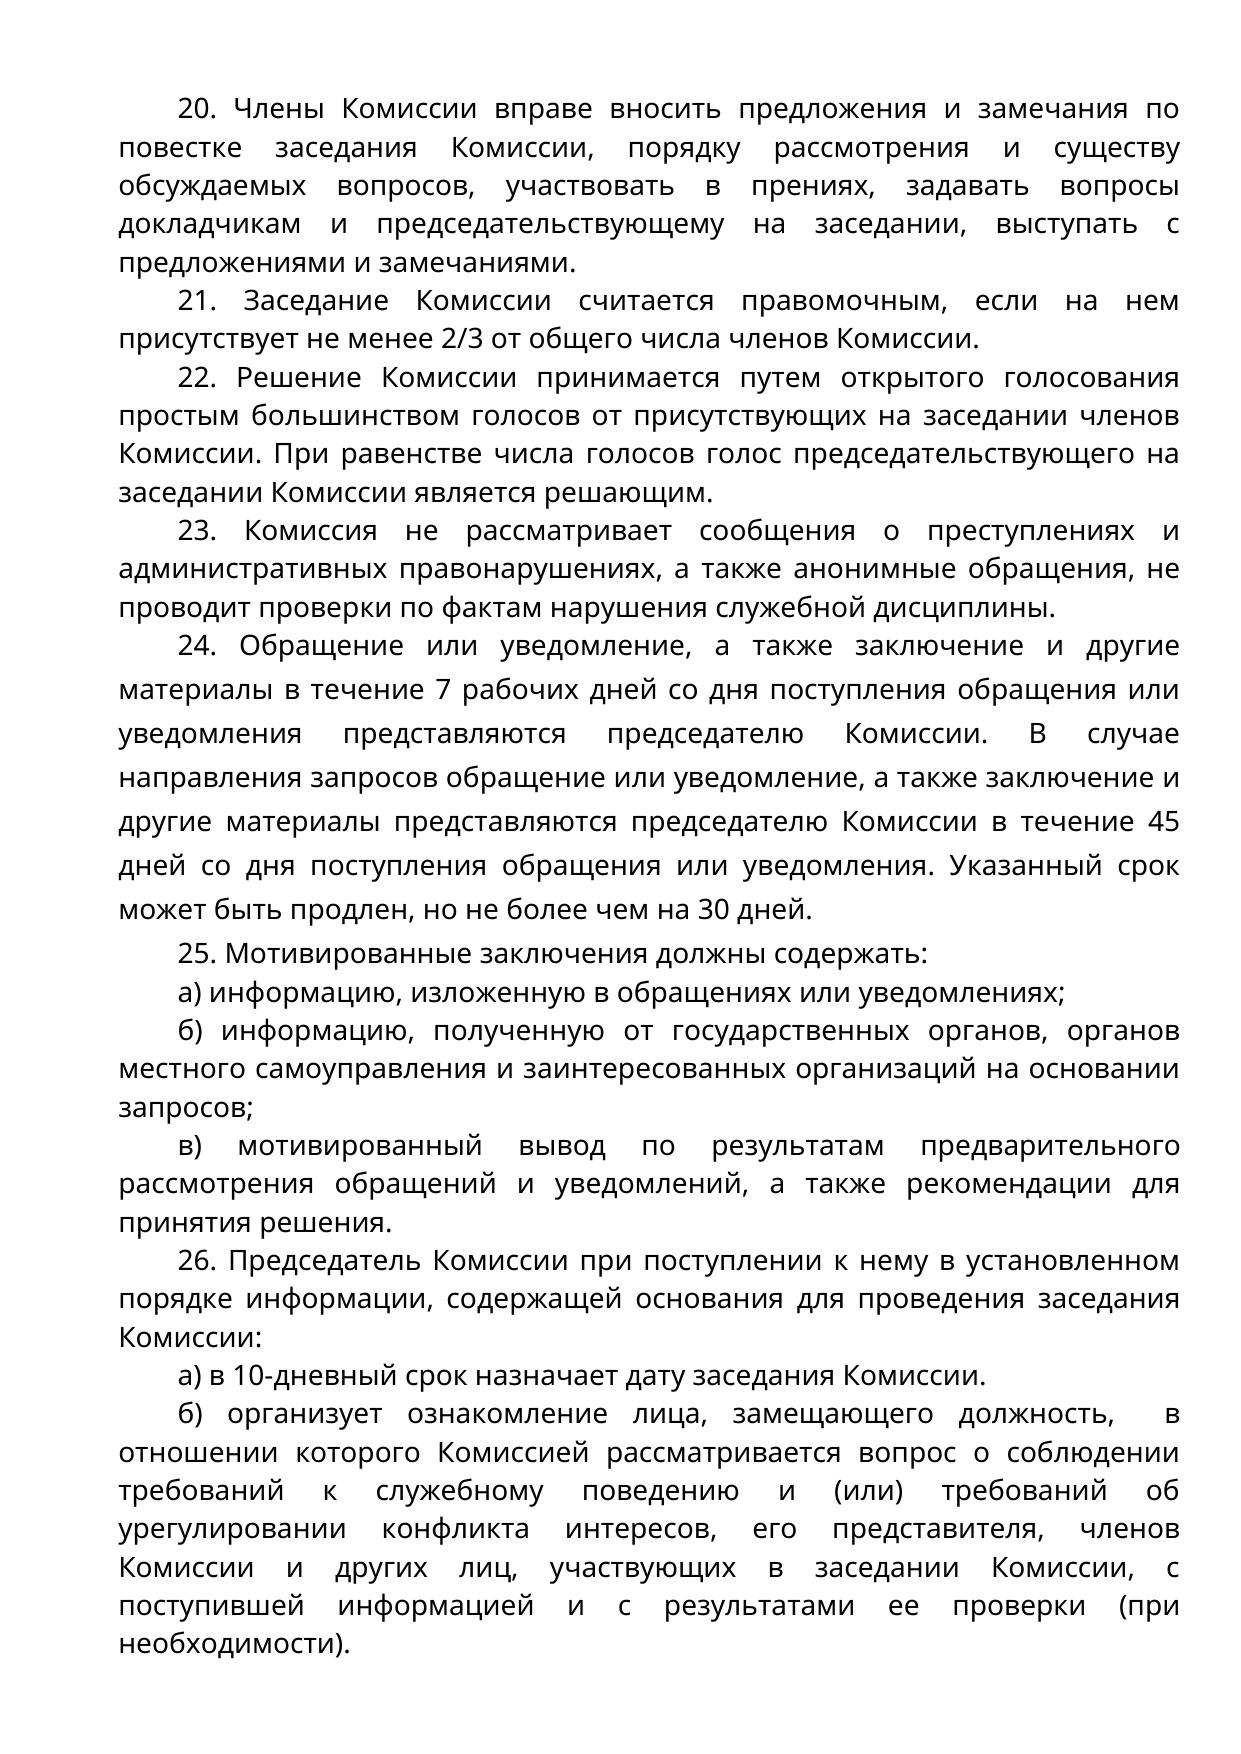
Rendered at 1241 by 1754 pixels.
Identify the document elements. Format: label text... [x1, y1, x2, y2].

text 25. Мотивированные заключения должны содержать: [118, 934, 1181, 972]
text а) информацию, изложенную в обращениях или уведомлениях; [118, 972, 1181, 1010]
text 21. Заседание Комиссии считается правомочным, если на нем присутствует не менее 2/3 от общего числа членов Комиссии. [118, 280, 1181, 357]
text 22. Решение Комиссии принимается путем открытого голосования простым большинством голосов от присутствующих на заседании членов Комиссии. При равенстве числа голосов голос председательствующего на заседании Комиссии является решающим. [118, 357, 1181, 510]
text б) информацию, полученную от государственных органов, органов местного самоуправления и заинтересованных организаций на основании запросов; [118, 1010, 1181, 1125]
text 26. Председатель Комиссии при поступлении к нему в установленном порядке информации, содержащей основания для проведения заседания Комиссии: [118, 1240, 1181, 1355]
text а) в 10-дневный срок назначает дату заседания Комиссии. [118, 1355, 1181, 1394]
text в) мотивированный вывод по результатам предварительного рассмотрения обращений и уведомлений, а также рекомендации для принятия решения. [118, 1125, 1181, 1240]
text 20. Члены Комиссии вправе вносить предложения и замечания по повестке заседания Комиссии, порядку рассмотрения и существу обсуждаемых вопросов, участвовать в прениях, задавать вопросы докладчикам и председательствующему на заседании, выступать с предложениями и замечаниями. [118, 89, 1181, 280]
text б) организует ознакомление лица, замещающего должность, в отношении которого Комиссией рассматривается вопрос о соблюдении требований к служебному поведению и (или) требований об урегулировании конфликта интересов, его представителя, членов Комиссии и других лиц, участвующих в заседании Комиссии, с поступившей информацией и с результатами ее проверки (при необходимости). [118, 1394, 1181, 1662]
text 24. Обращение или уведомление, а также заключение и другие материалы в течение 7 рабочих дней со дня поступления обращения или уведомления представляются председателю Комиссии. В случае направления запросов обращение или уведомление, а также заключение и другие материалы представляются председателю Комиссии в течение 45 дней со дня поступления обращения или уведомления. Указанный срок может быть продлен, но не более чем на 30 дней. [118, 625, 1181, 928]
text 23. Комиссия не рассматривает сообщения о преступлениях и административных правонарушениях, а также анонимные обращения, не проводит проверки по фактам нарушения служебной дисциплины. [118, 510, 1181, 625]
